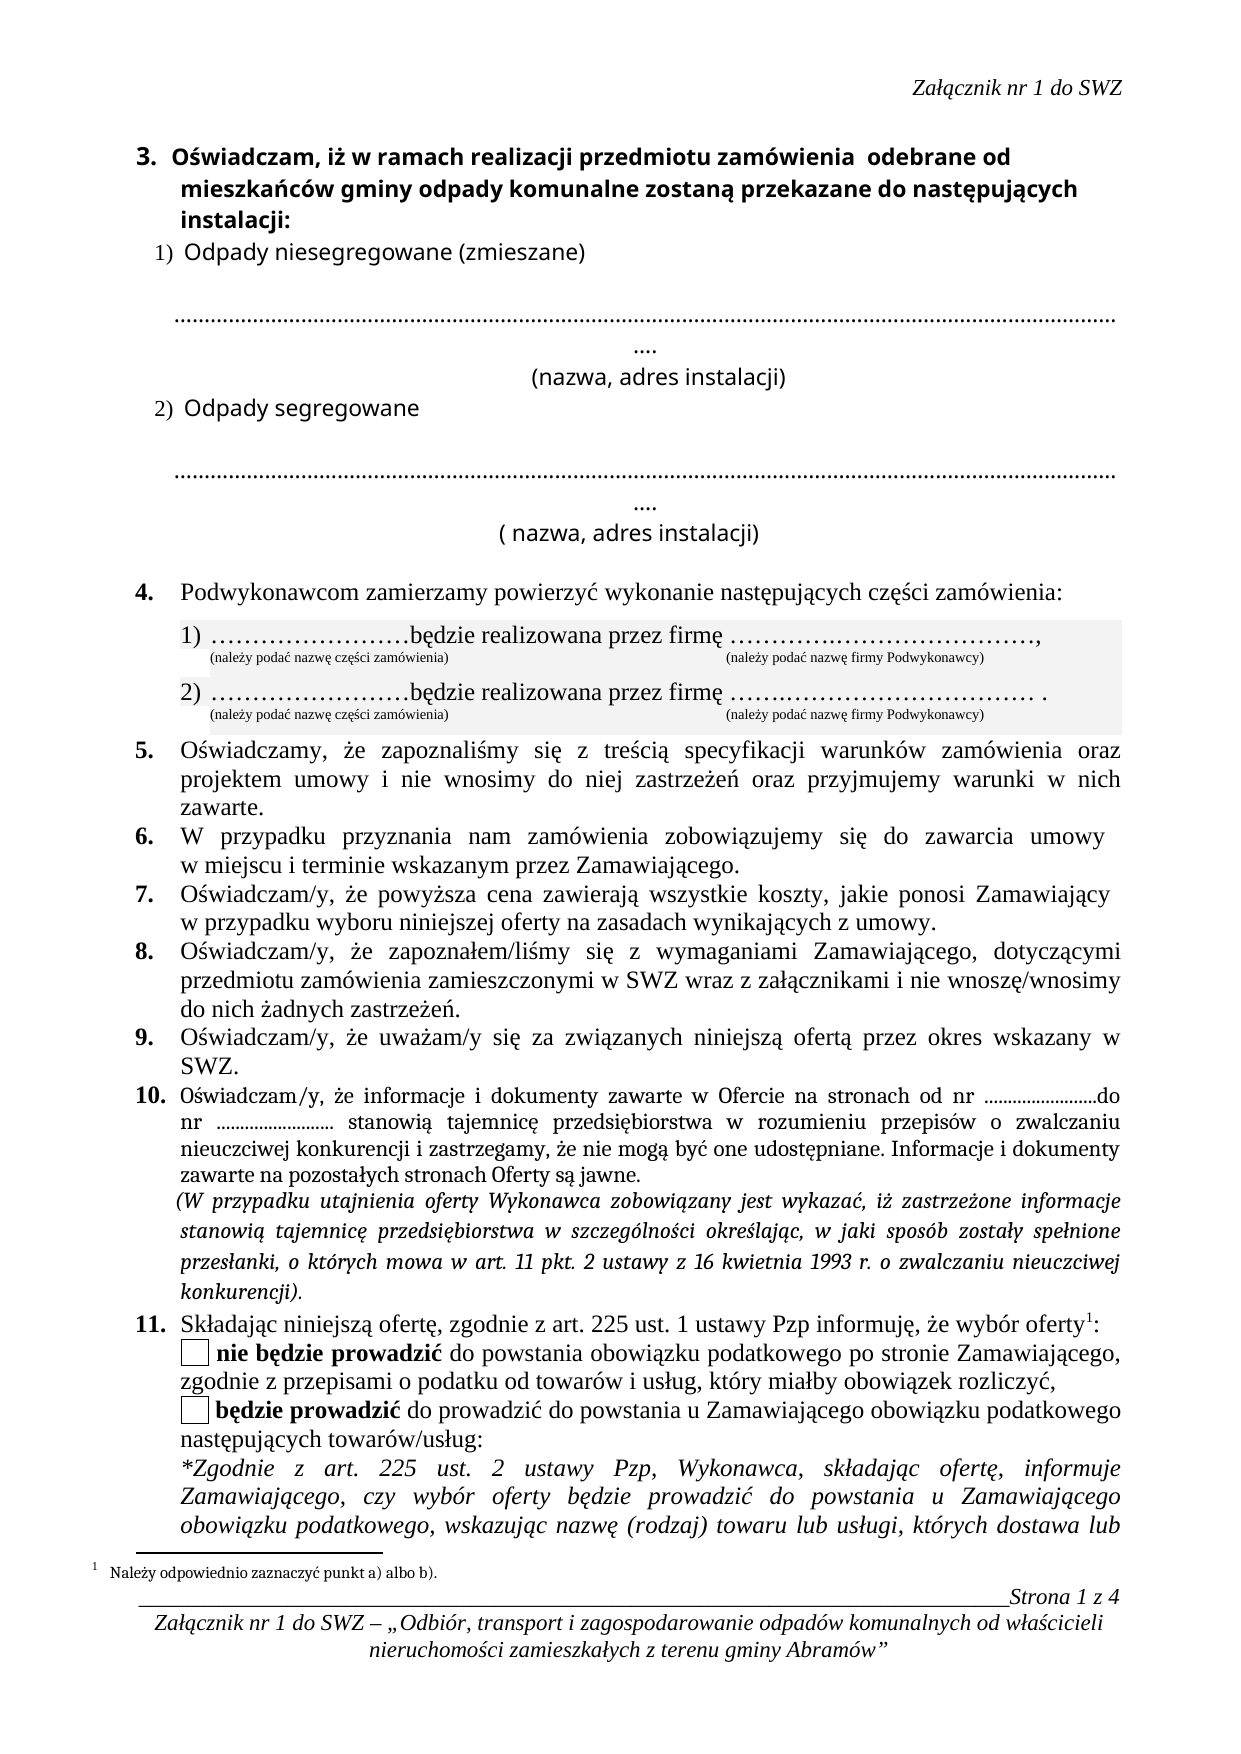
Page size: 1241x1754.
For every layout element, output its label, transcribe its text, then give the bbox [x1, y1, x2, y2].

list ……………………………………………………………………………………………………………………………………………. [168, 454, 1122, 517]
text nie będzie prowadzić do powstania obowiązku podatkowego po stronie Zamawiającego, zgodnie z przepisami o podatku od towarów i usług, który miałby obowiązek rozliczyć, [180, 1338, 1122, 1395]
list Oświadczam/y, że zapoznałem/liśmy się z wymaganiami Zamawiającego, dotyczącymi przedmiotu zamówienia zamieszczonymi w SWZ wraz z załącznikami i nie wnoszę/wnosimy do nich żadnych zastrzeżeń. [135, 936, 1122, 1022]
list Oświadczam/y, że uważam/y się za związanych niniejszą ofertą przez okres wskazany w SWZ. [135, 1022, 1122, 1080]
list W przypadku przyznania nam zamówienia zobowiązujemy się do zawarcia umowy w miejscu i terminie wskazanym przez Zamawiającego. [135, 821, 1122, 879]
list Odpady niesegregowane (zmieszane) [154, 236, 1122, 267]
list ……………………będzie realizowana przez firmę ………….……………………, [180, 620, 1122, 649]
list Odpady segregowane [154, 392, 1122, 423]
text ( nazwa, adres instalacji) [136, 517, 1122, 548]
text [180, 1453, 1122, 1539]
list Podwykonawcom zamierzamy powierzyć wykonanie następujących części zamówienia: [135, 577, 1122, 606]
text (nazwa, adres instalacji) [195, 361, 1122, 392]
text będzie prowadzić do prowadzić do powstania u Zamawiającego obowiązku podatkowego następujących towarów/usług: [180, 1395, 1122, 1453]
text (należy podać nazwę części zamówienia) (należy podać nazwę firmy Podwykonawcy) [210, 706, 1122, 735]
list ……………………będzie realizowana przez firmę …….………………………… . [180, 677, 1122, 706]
list Oświadczamy, że zapoznaliśmy się z treścią specyfikacji warunków zamówienia oraz projektem umowy i nie wnosimy do niej zastrzeżeń oraz przyjmujemy warunki w nich zawarte. [135, 735, 1122, 821]
text (należy podać nazwę części zamówienia) (należy podać nazwę firmy Podwykonawcy) [210, 649, 1122, 677]
list Oświadczam/y, że informacje i dokumenty zawarte w Ofercie na stronach od nr ........................do nr ......................... stanowią tajemnicę przedsiębiorstwa w rozumieniu przepisów o zwalczaniu nieuczciwej konkurencji i zastrzegamy, że nie mogą być one udostępniane. Informacje i dokumenty zawarte na pozostałych stronach Oferty są jawne. [135, 1080, 1122, 1188]
list Oświadczam, iż w ramach realizacji przedmiotu zamówienia odebrane od mieszkańców gminy odpady komunalne zostaną przekazane do następujących instalacji: [136, 139, 1122, 236]
list ……………………………………………………………………………………………………………………………………………. [168, 298, 1122, 361]
text (W przypadku utajnienia oferty Wykonawca zobowiązany jest wykazać, iż zastrzeżone informacje stanowią tajemnicę przedsiębiorstwa w szczególności określając, w jaki sposób zostały spełnione przesłanki, o których mowa w art. 11 pkt. 2 ustawy z 16 kwietnia 1993 r. o zwalczaniu nieuczciwej konkurencji). [174, 1188, 1122, 1305]
list Oświadczam/y, że powyższa cena zawierają wszystkie koszty, jakie ponosi Zamawiający w przypadku wyboru niniejszej oferty na zasadach wynikających z umowy. [135, 879, 1122, 936]
list Składając niniejszą ofertę, zgodnie z art. 225 ust. 1 ustawy Pzp informuję, że wybór oferty: [135, 1309, 1122, 1338]
